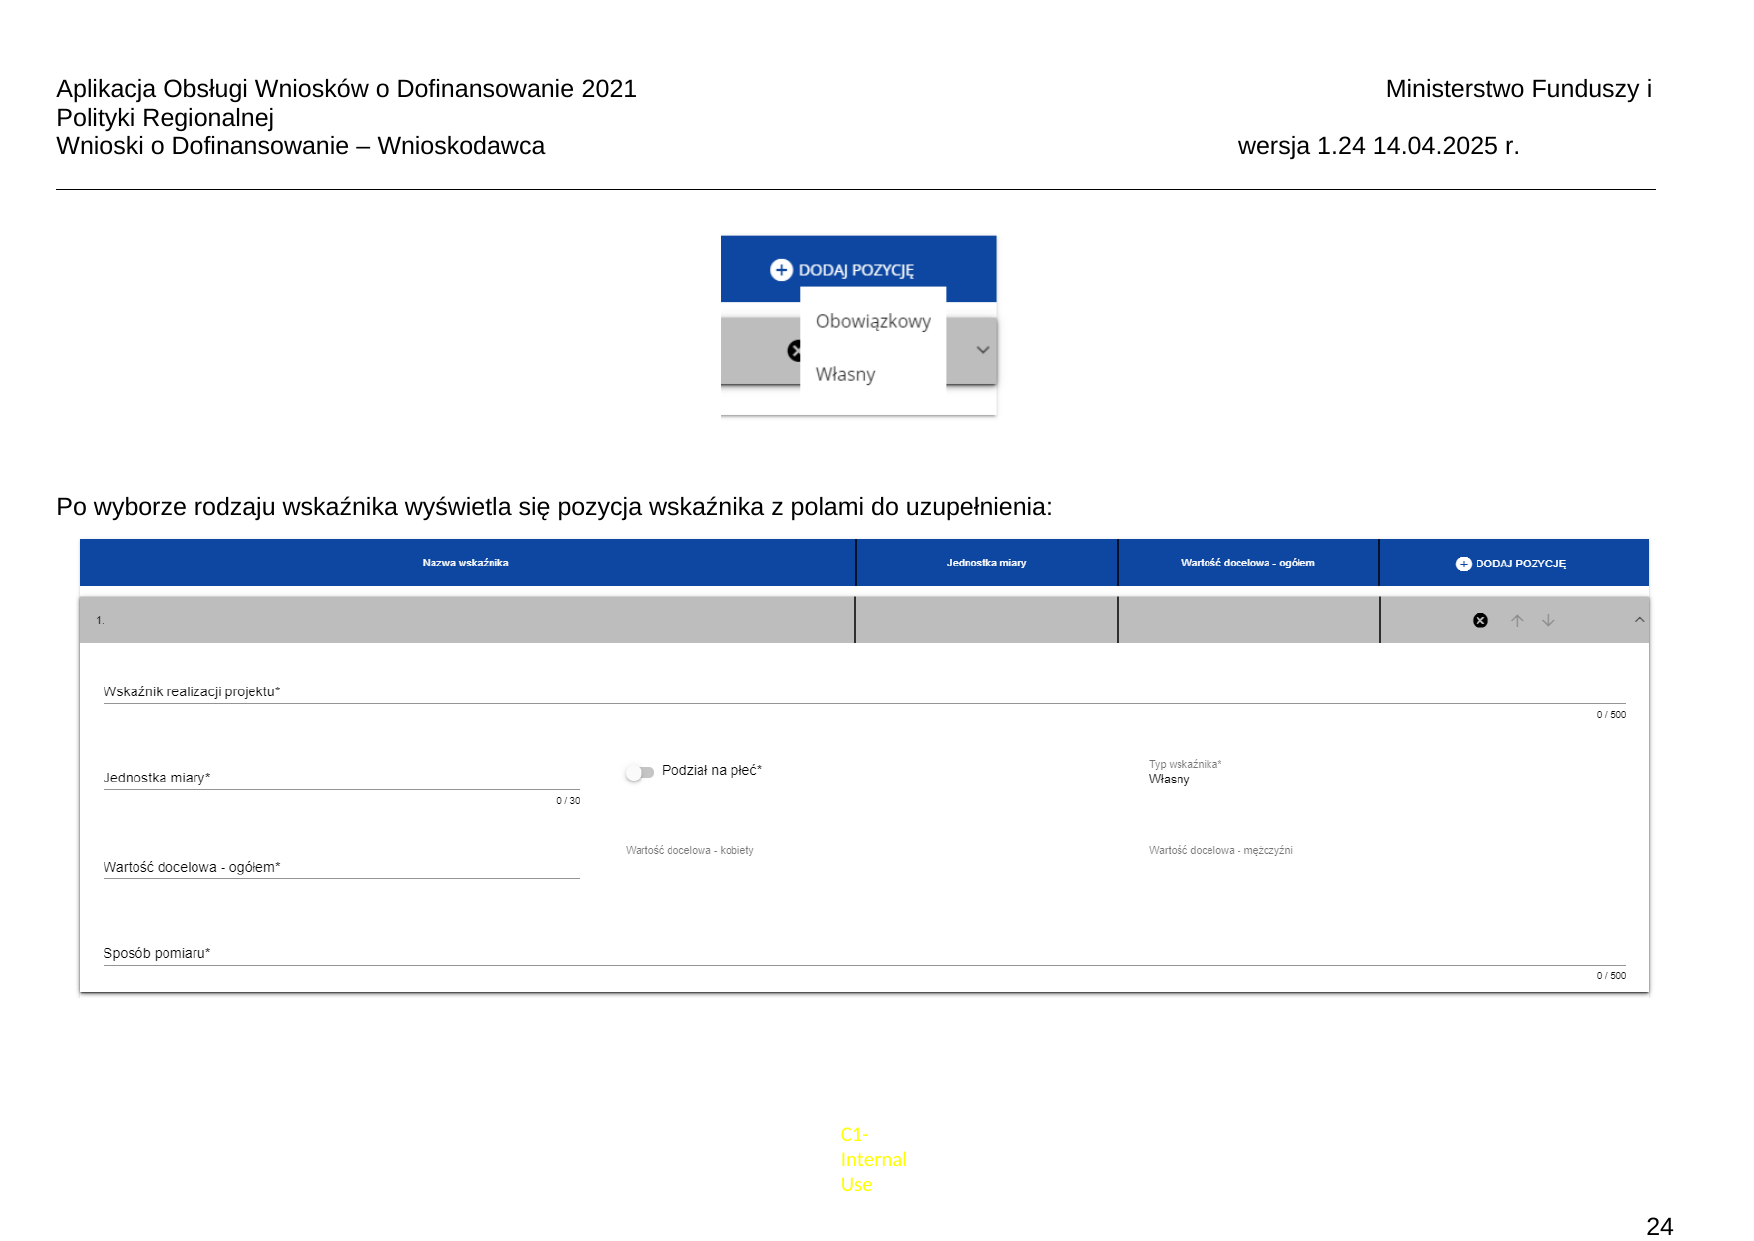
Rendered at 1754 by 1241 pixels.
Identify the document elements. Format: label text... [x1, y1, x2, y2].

picture [75, 535, 1655, 998]
text Po wyborze rodzaju wskaźnika wyświetla się pozycja wskaźnika z polami do uzupełnienia: [56, 492, 1674, 521]
picture [721, 218, 1010, 435]
